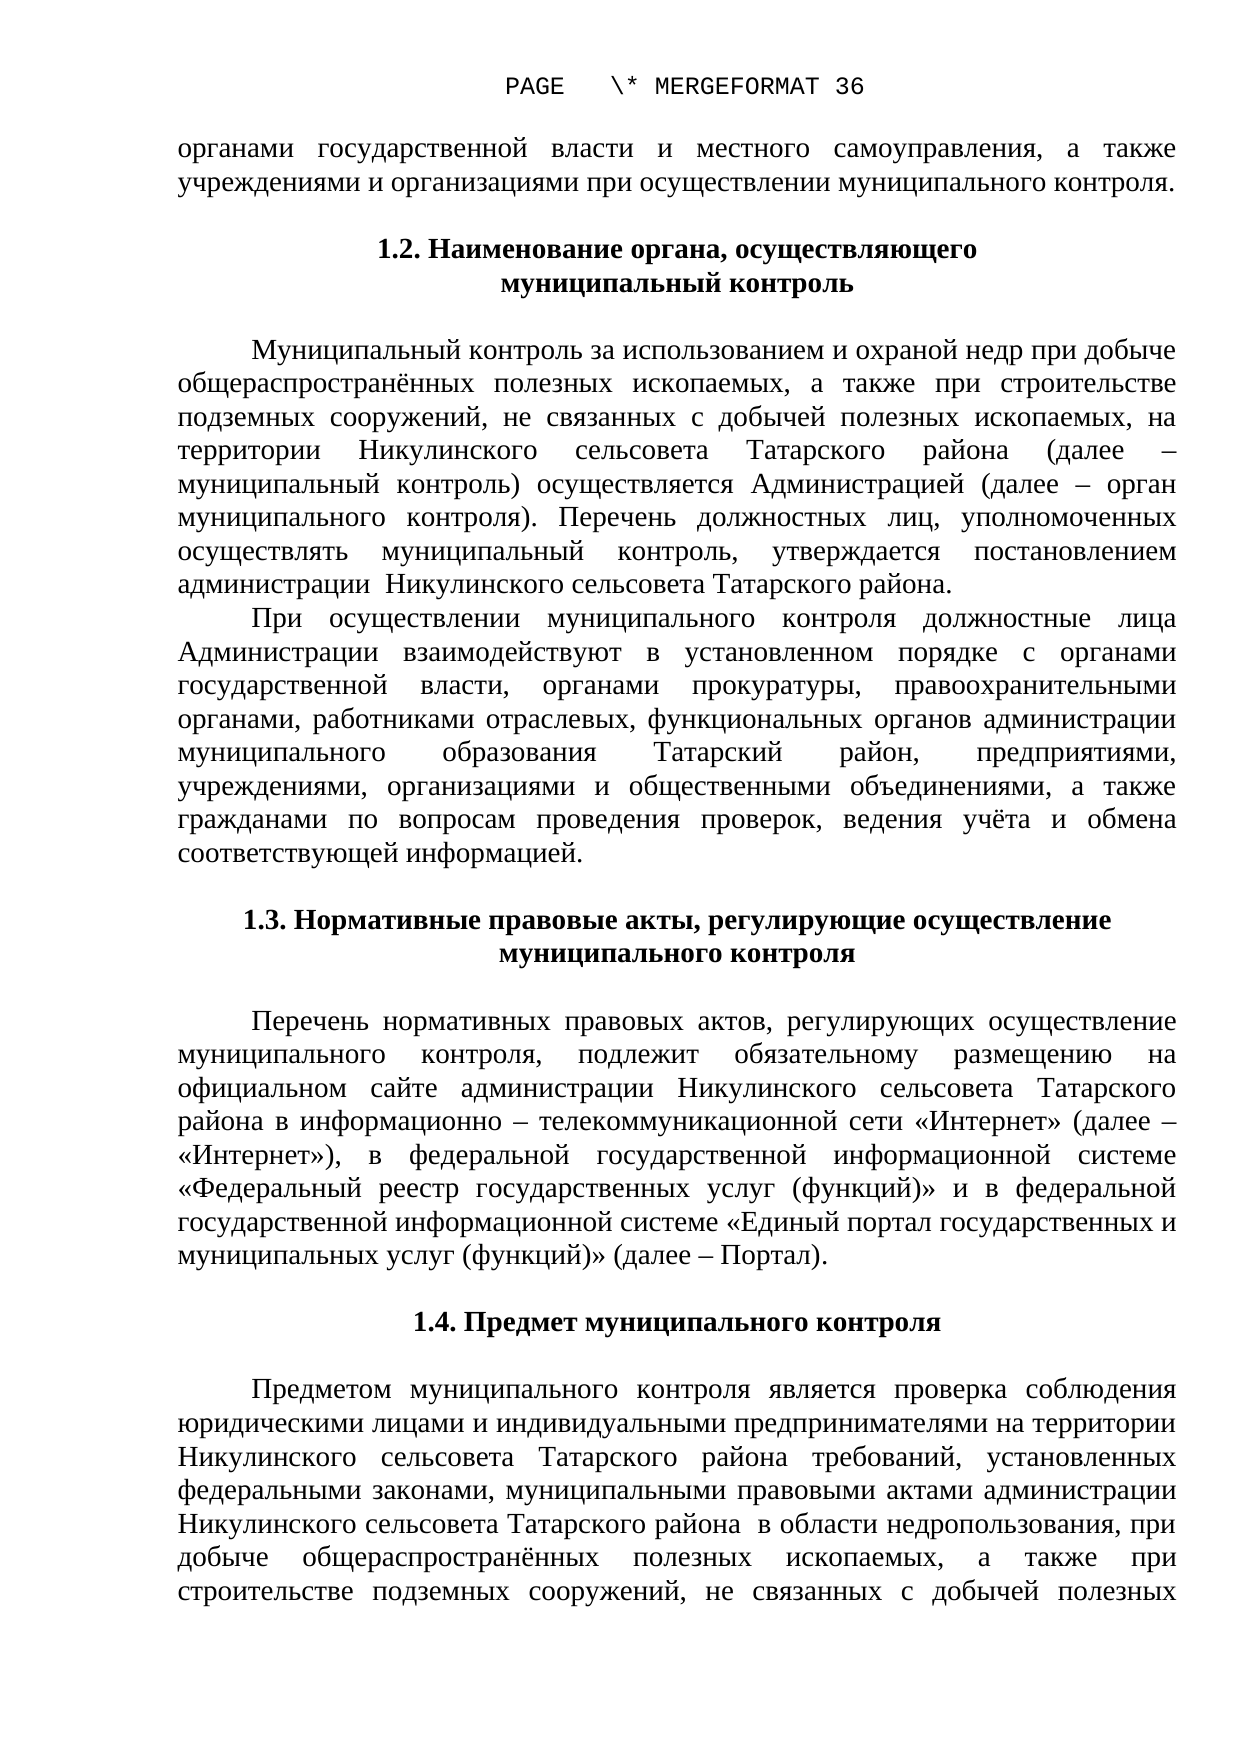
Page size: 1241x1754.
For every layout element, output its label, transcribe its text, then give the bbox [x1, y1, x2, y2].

text Муниципальный контроль за использованием и охраной недр при добыче общераспространённых полезных ископаемых, а также при строительстве подземных сооружений, не связанных с добычей полезных ископаемых, на территории Никулинского сельсовета Татарского района (далее – муниципальный контроль) осуществляется Администрацией (далее – орган муниципального контроля). Перечень должностных лиц, уполномоченных осуществлять муниципальный контроль, утверждается постановлением администрации Никулинского сельсовета Татарского района. [177, 332, 1177, 600]
text 1.4. Предмет муниципального контроля [177, 1304, 1177, 1338]
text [177, 131, 1177, 198]
text Перечень нормативных правовых актов, регулирующих осуществление муниципального контроля, подлежит обязательному размещению на официальном сайте администрации Никулинского сельсовета Татарского района в информационно – телекоммуникационной сети «Интернет» (далее – «Интернет»), в федеральной государственной информационной системе «Федеральный реестр государственных услуг (функций)» и в федеральной государственной информационной системе «Единый портал государственных и муниципальных услуг (функций)» (далее – Портал). [177, 1003, 1177, 1271]
text 1.3. Нормативные правовые акты, регулирующие осуществление муниципального контроля [177, 902, 1177, 969]
text При осуществлении муниципального контроля должностные лица Администрации взаимодействуют в установленном порядке с органами государственной власти, органами прокуратуры, правоохранительными органами, работниками отраслевых, функциональных органов администрации муниципального образования Татарский район, предприятиями, учреждениями, организациями и общественными объединениями, а также гражданами по вопросам проведения проверок, ведения учёта и обмена соответствующей информацией. [177, 600, 1177, 868]
text муниципальный контроль [177, 265, 1177, 298]
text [177, 1372, 1177, 1606]
text 1.2. Наименование органа, осуществляющего [177, 231, 1177, 265]
